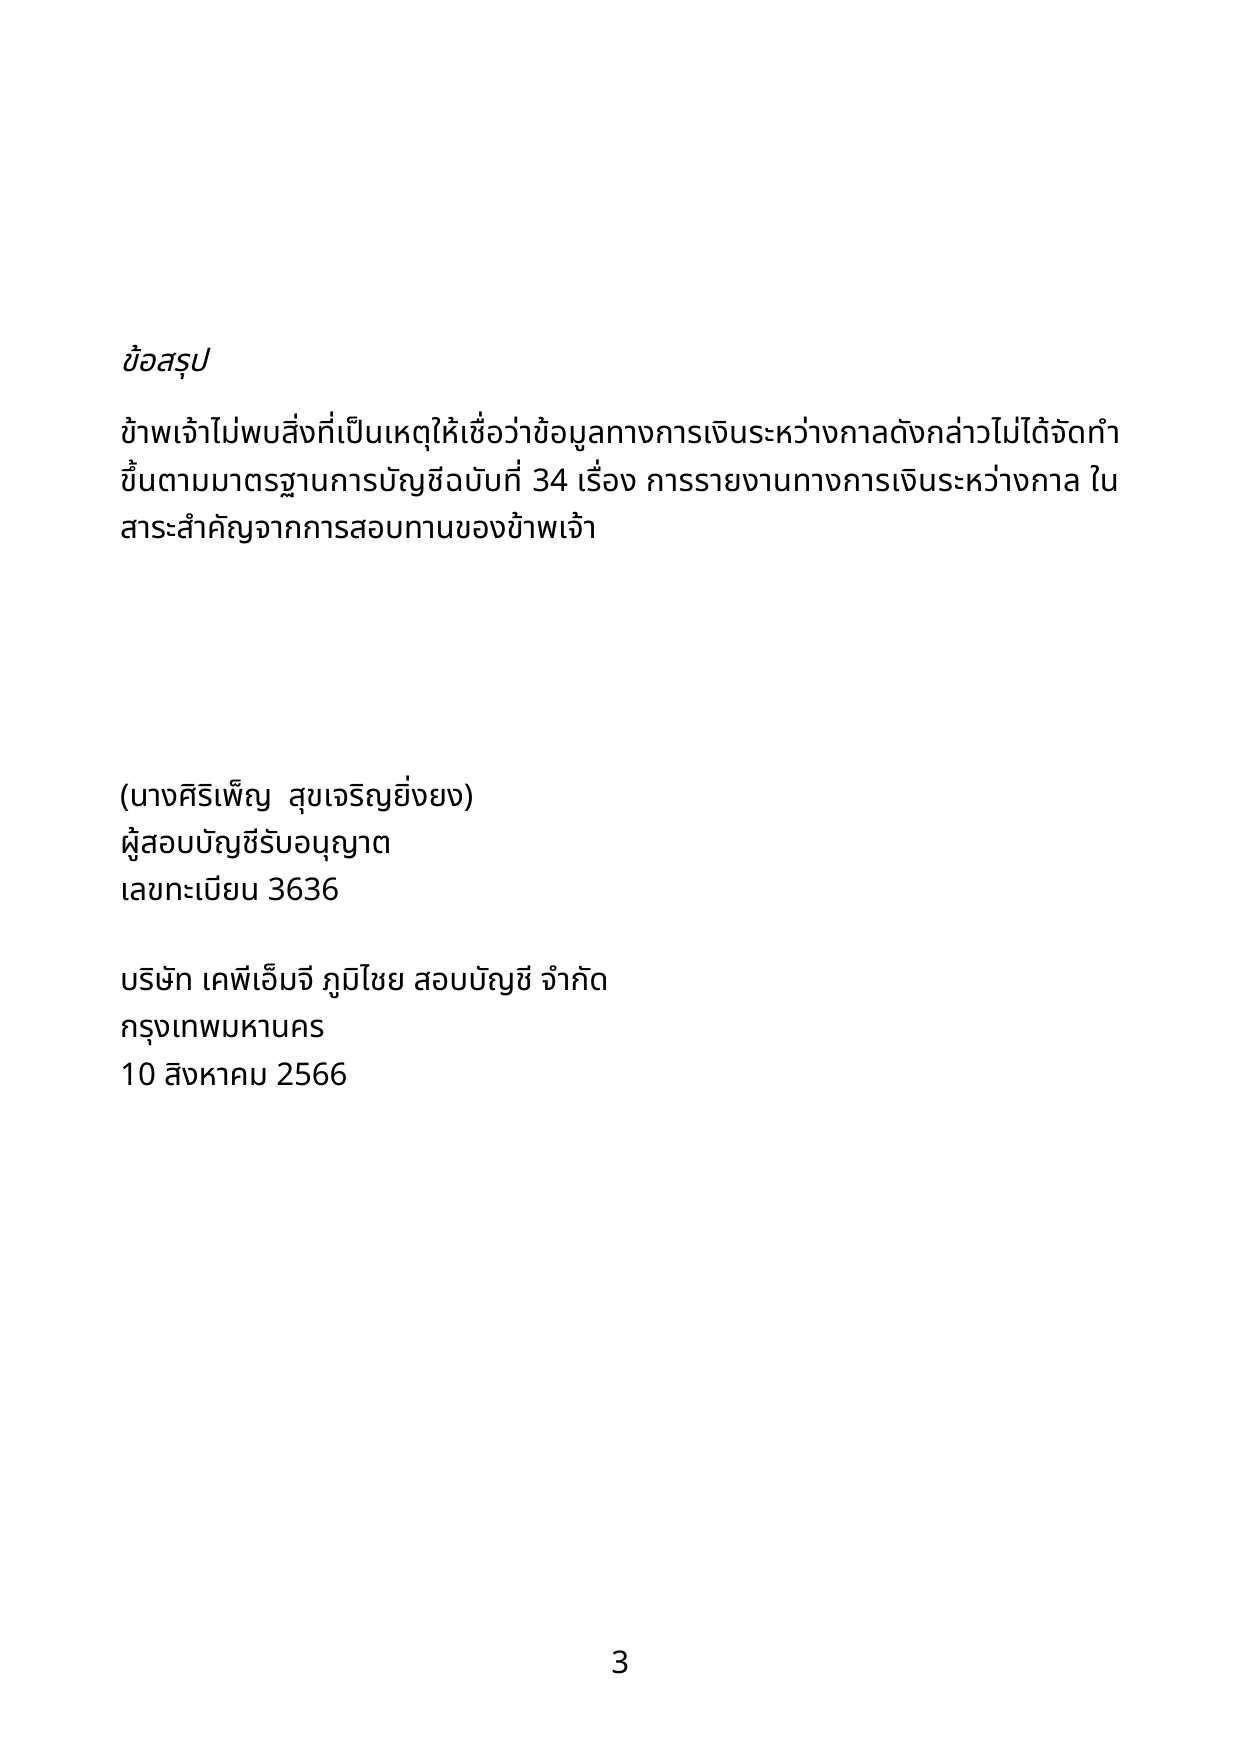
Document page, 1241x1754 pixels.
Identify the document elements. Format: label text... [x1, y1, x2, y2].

text กรุงเทพมหานคร [120, 1004, 1125, 1052]
text ผู้สอบบัญชีรับอนุญาต [120, 820, 1125, 867]
text 10 สิงหาคม 2566 [120, 1052, 1120, 1099]
text บริษัท เคพีเอ็มจี ภูมิไชย สอบบัญชี จำกัด [120, 957, 1125, 1004]
text ข้าพเจ้าไม่พบสิ่งที่เป็นเหตุให้เชื่อว่าข้อมูลทางการเงินระหว่างกาลดังกล่าวไม่ได้จัดทำขึ้นตามมาตรฐานการบัญชีฉบับที่ 34 เรื่อง การรายงานทางการเงินระหว่างกาล ในสาระสำคัญจากการสอบทานของข้าพเจ้า [120, 410, 1120, 552]
text ข้อสรุป [120, 338, 1120, 385]
text (นางศิริเพ็ญ สุขเจริญยิ่งยง) [120, 773, 1125, 820]
text เลขทะเบียน 3636 [120, 867, 1125, 915]
